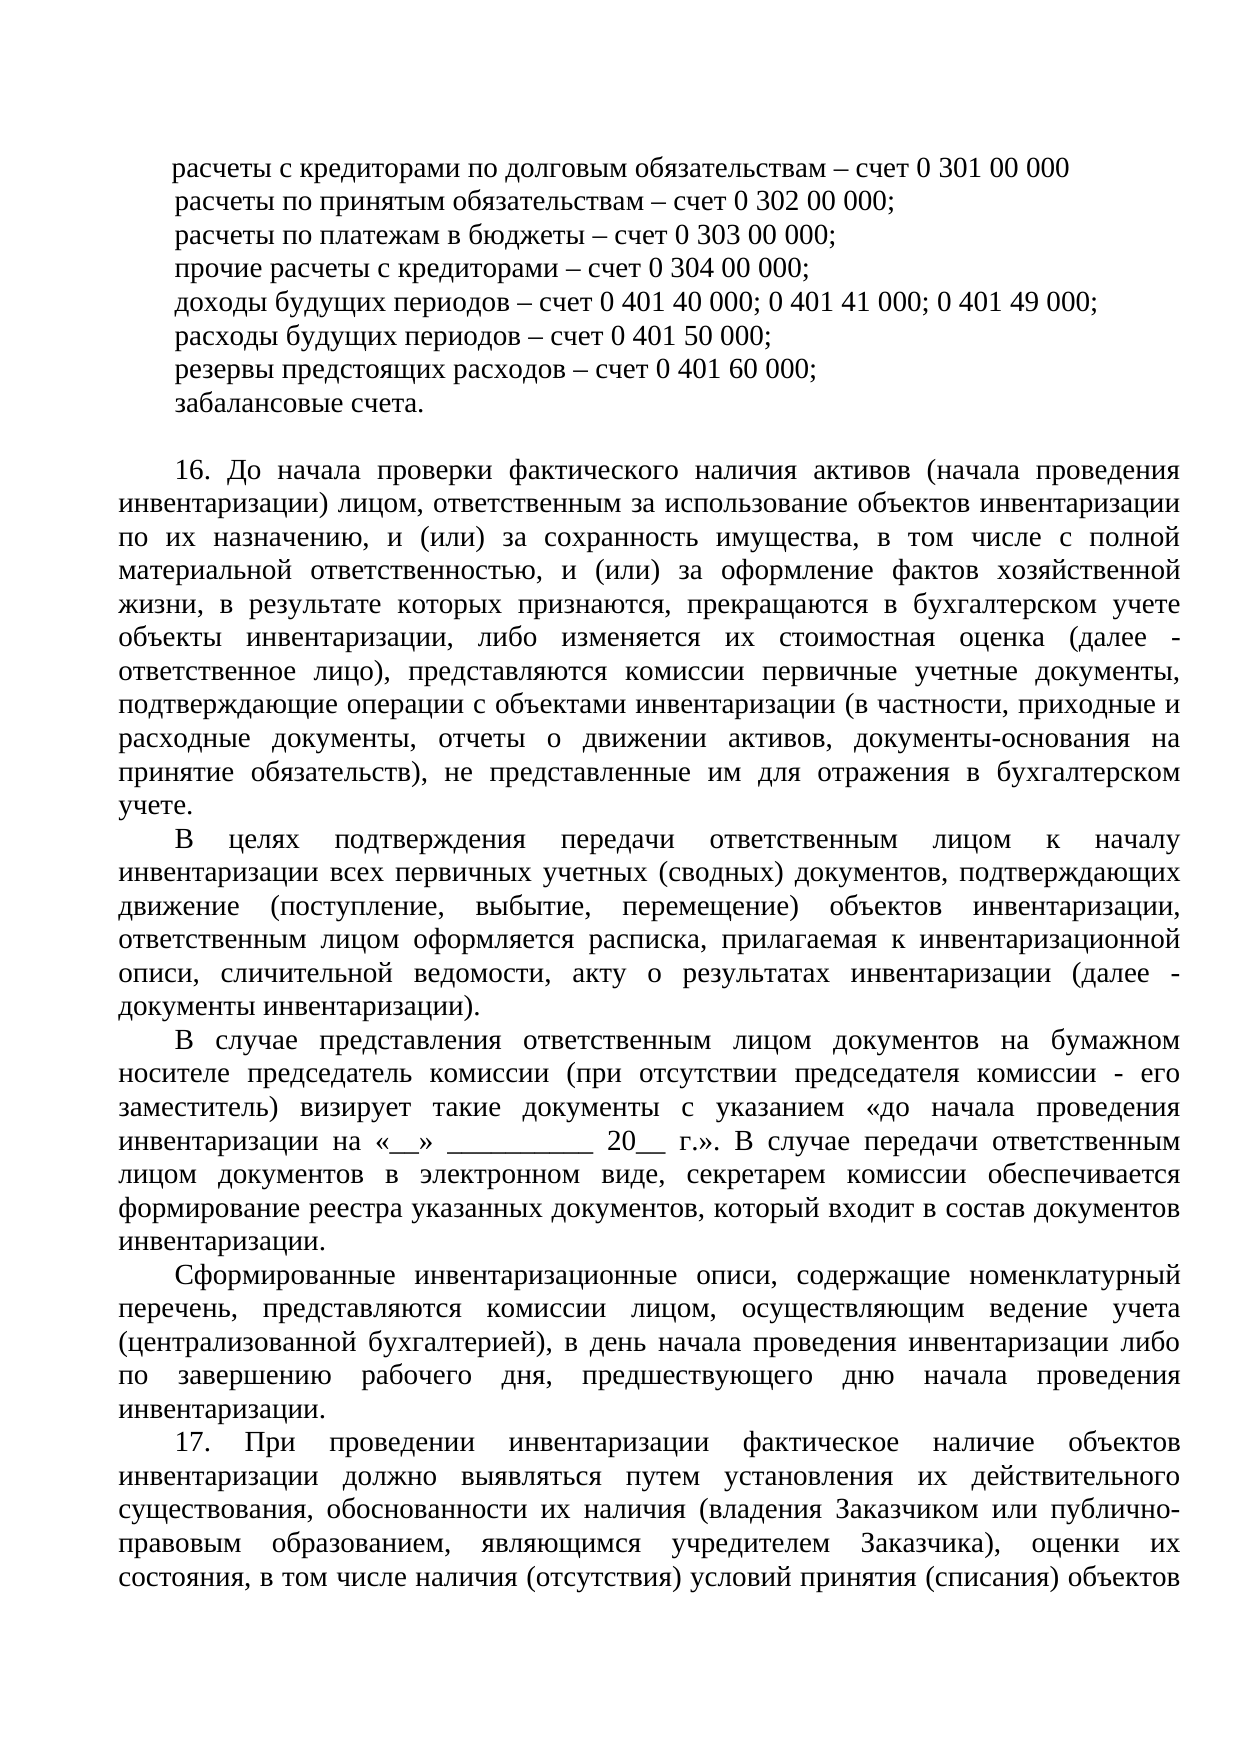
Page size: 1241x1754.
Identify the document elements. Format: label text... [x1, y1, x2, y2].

text прочие расчеты с кредиторами – счет 0 304 00 000; [118, 251, 1181, 284]
text расчеты по принятым обязательствам – счет 0 302 00 000; [118, 183, 1181, 217]
text доходы будущих периодов – счет 0 401 40 000; 0 401 41 000; 0 401 49 000; [118, 284, 1181, 318]
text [118, 1424, 1181, 1592]
text В случае представления ответственным лицом документов на бумажном носителе председатель комиссии (при отсутствии председателя комиссии - его заместитель) визирует такие документы с указанием «до начала проведения инвентаризации на «__» __________ 20__ г.». В случае передачи ответственным лицом документов в электронном виде, секретарем комиссии обеспечивается формирование реестра указанных документов, который входит в состав документов инвентаризации. [118, 1022, 1181, 1257]
text В целях подтверждения передачи ответственным лицом к началу инвентаризации всех первичных учетных (сводных) документов, подтверждающих движение (поступление, выбытие, перемещение) объектов инвентаризации, ответственным лицом оформляется расписка, прилагаемая к инвентаризационной описи, сличительной ведомости, акту о результатах инвентаризации (далее - документы инвентаризации). [118, 821, 1181, 1022]
text резервы предстоящих расходов – счет 0 401 60 000; [118, 351, 1181, 385]
text расчеты по платежам в бюджеты – счет 0 303 00 000; [118, 217, 1181, 251]
text Сформированные инвентаризационные описи, содержащие номенклатурный перечень, представляются комиссии лицом, осуществляющим ведение учета (централизованной бухгалтерией), в день начала проведения инвентаризации либо по завершению рабочего дня, предшествующего дню начала проведения инвентаризации. [118, 1257, 1181, 1424]
text расходы будущих периодов – счет 0 401 50 000; [118, 318, 1181, 351]
text расчеты с кредиторами по долговым обязательствам – счет 0 301 00 000 [118, 150, 1181, 183]
text 16. До начала проверки фактического наличия активов (начала проведения инвентаризации) лицом, ответственным за использование объектов инвентаризации по их назначению, и (или) за сохранность имущества, в том числе с полной материальной ответственностью, и (или) за оформление фактов хозяйственной жизни, в результате которых признаются, прекращаются в бухгалтерском учете объекты инвентаризации, либо изменяется их стоимостная оценка (далее - ответственное лицо), представляются комиссии первичные учетные документы, подтверждающие операции с объектами инвентаризации (в частности, приходные и расходные документы, отчеты о движении активов, документы-основания на принятие обязательств), не представленные им для отражения в бухгалтерском учете. [118, 452, 1181, 821]
text забалансовые счета. [118, 385, 1181, 418]
